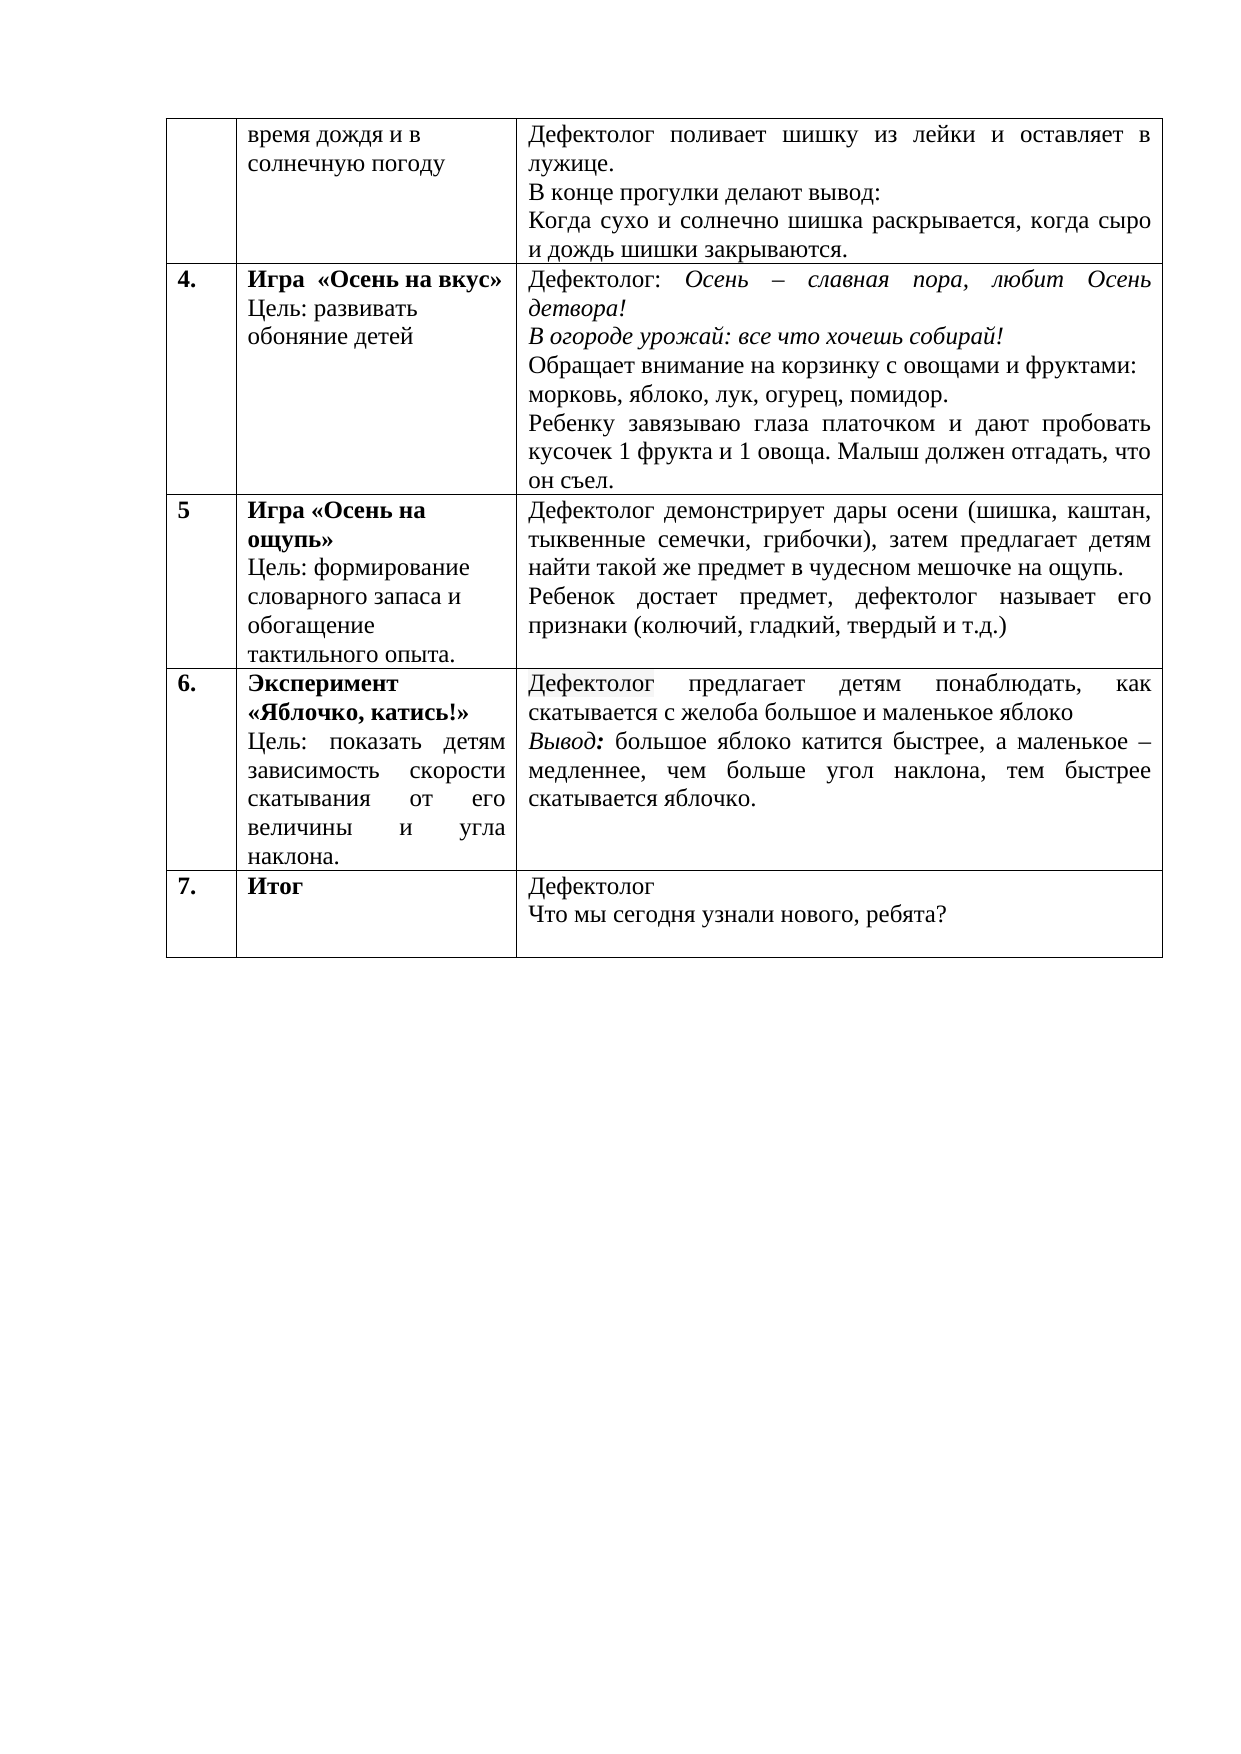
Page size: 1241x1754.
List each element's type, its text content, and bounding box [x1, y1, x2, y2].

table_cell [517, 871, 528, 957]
table_cell 5. [167, 119, 236, 263]
table_cell 7. [167, 871, 236, 957]
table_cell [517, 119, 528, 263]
table_cell Эксперимент «Солнышко и дождик» Цель: расширять знания о явлениях природы, продемонстрировать изменения в природе во время дождя и в солнечную погоду [237, 119, 516, 263]
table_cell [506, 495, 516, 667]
table_cell 6. [167, 669, 236, 870]
table_cell Итог [237, 871, 516, 957]
table_cell Дефектолог демонстрирует дары осени (шишка, каштан, тыквенные семечки, грибочки), затем предлагает детям найти такой же предмет в чудесном мешочке на ощупь. Ребенок достает предмет, дефектолог называет его признаки (колючий, гладкий, твердый и т.д.) [517, 495, 1162, 667]
table_cell Игра «Осень на вкус» Цель: развивать обоняние детей [237, 264, 516, 494]
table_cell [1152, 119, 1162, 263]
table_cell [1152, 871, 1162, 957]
table_cell 5 [167, 495, 236, 667]
table_cell 4. [167, 264, 236, 494]
table_cell Дефектолог: Осень – славная пора, любит Осень детвора! В огороде урожай: все что хочешь собирай! Обращает внимание на корзинку с овощами и фруктами: морковь, яблоко, лук, огурец, помидор. Ребенку завязываю глаза платочком и дают пробовать кусочек 1 фрукта и 1 овоща. Малыш должен отгадать, что он съел. [517, 264, 1162, 494]
table_cell Эксперимент «Яблочко, катись!» Цель: показать детям зависимость скорости скатывания от его величины и угла наклона. [237, 669, 516, 870]
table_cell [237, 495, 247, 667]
table_cell Дефектолог предлагает детям понаблюдать, как скатывается с желоба большое и маленькое яблоко Вывод: большое яблоко катится быстрее, а маленькое –медленнее, чем больше угол наклона, тем быстрее скатывается яблочко. [517, 669, 1162, 870]
